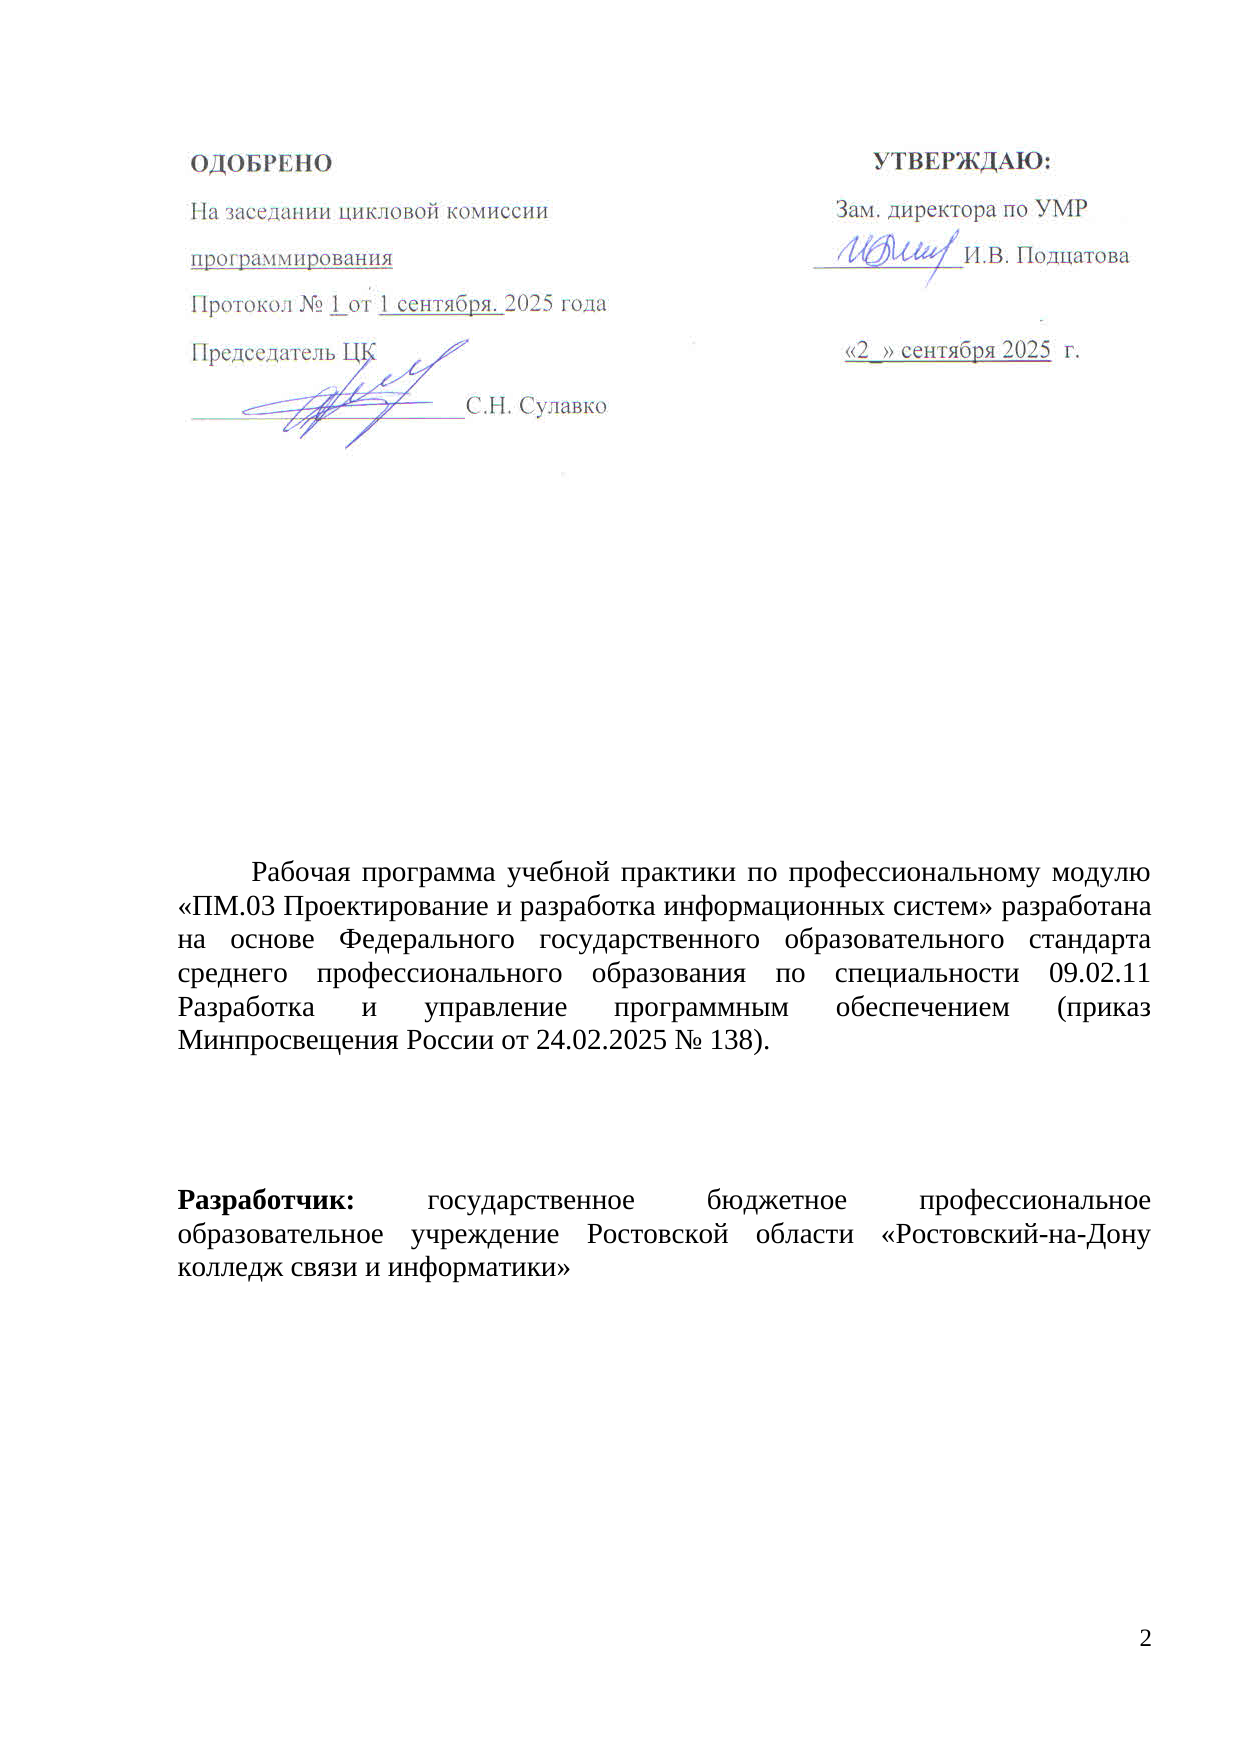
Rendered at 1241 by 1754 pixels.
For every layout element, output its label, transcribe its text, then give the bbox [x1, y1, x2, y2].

text Разработчик: государственное бюджетное профессиональное образовательное учреждение Ростовской области «Ростовский-на-Дону колледж связи и информатики» [177, 1182, 1152, 1283]
subtitle Рабочая программа учебной практики по профессиональному модулю «ПМ.03 Проектирование и разработка информационных систем» разработана на основе Федерального государственного образовательного стандарта среднего профессионального образования по специальности 09.02.11 Разработка и управление программным обеспечением (приказ Минпросвещения России от 24.02.2025 № 138). [177, 854, 1152, 1056]
picture [177, 118, 1152, 483]
